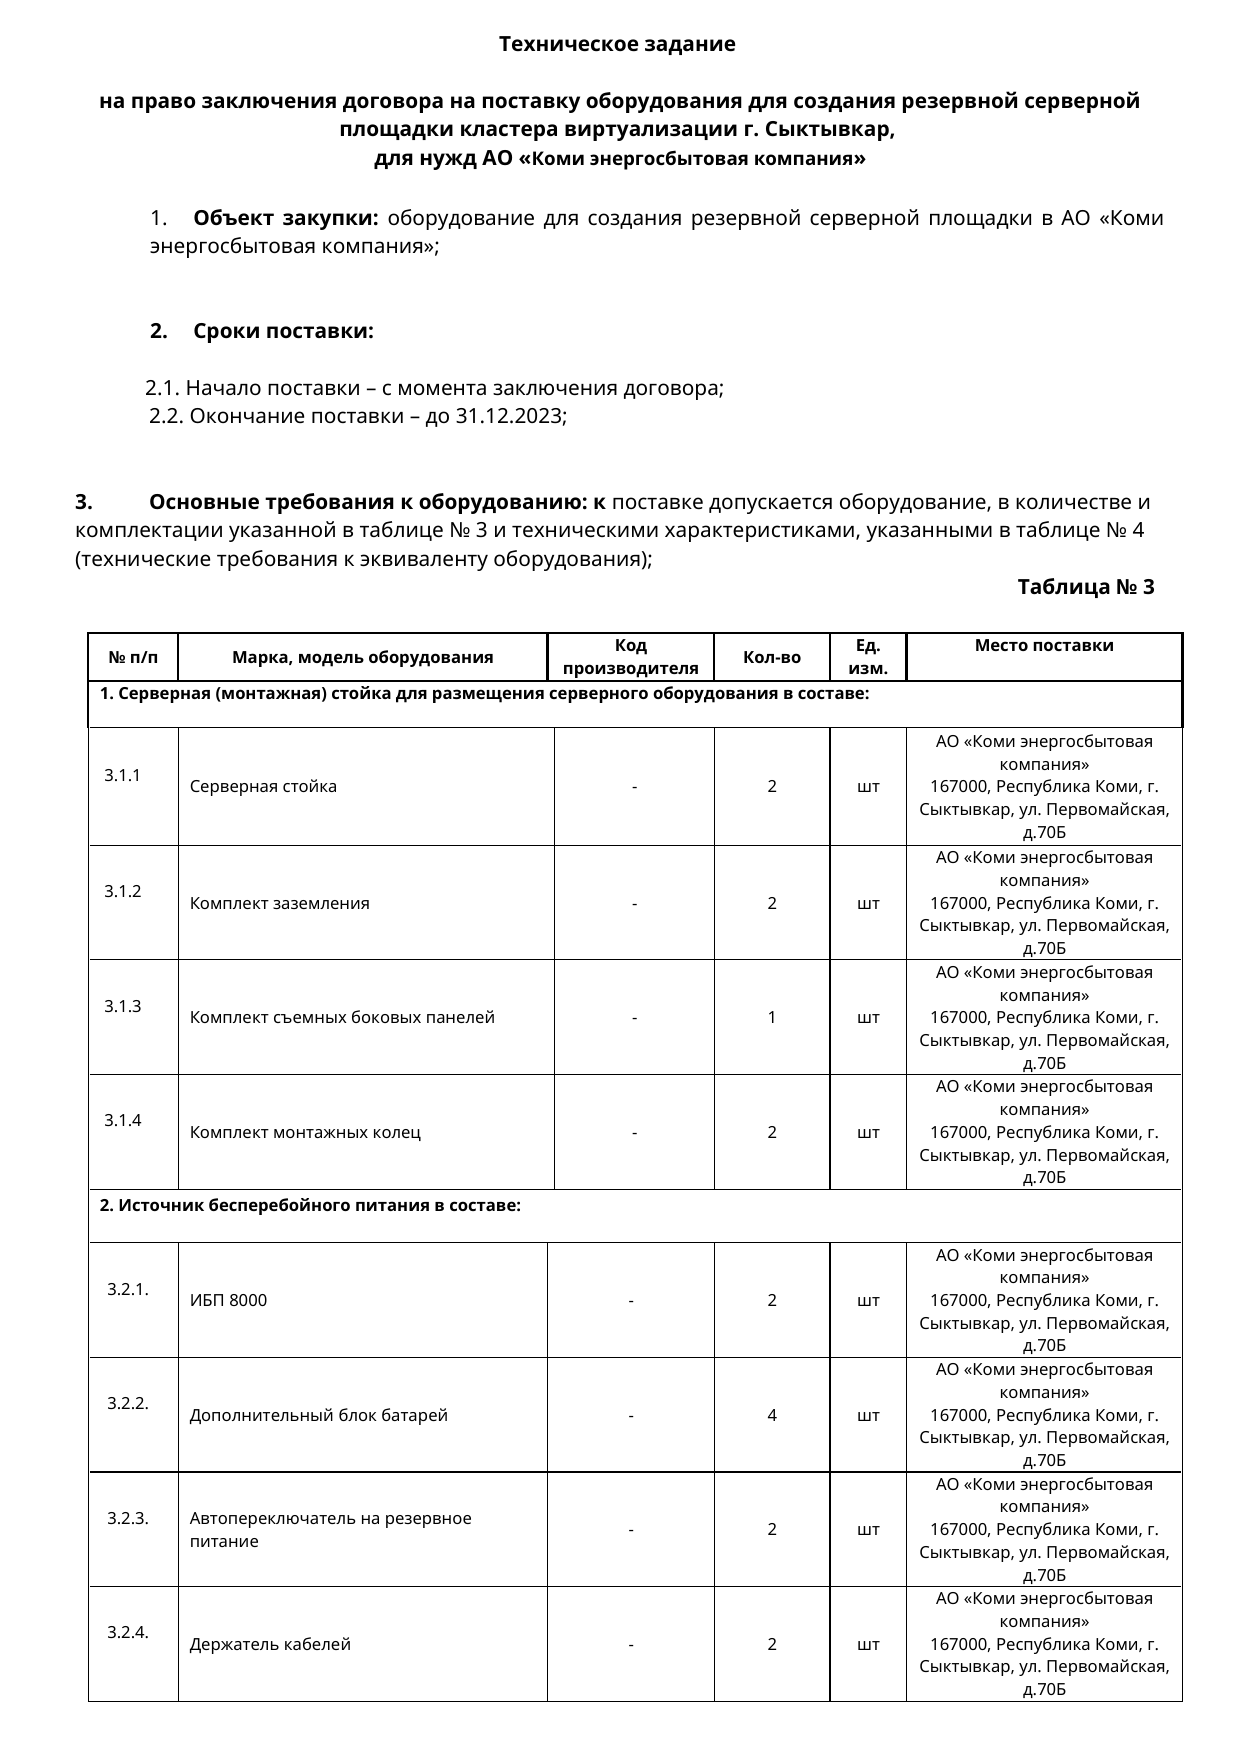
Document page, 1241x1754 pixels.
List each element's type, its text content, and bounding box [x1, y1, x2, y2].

table_cell - [555, 1075, 714, 1188]
table_cell - [555, 728, 714, 845]
table_cell [89, 1075, 178, 1188]
table_cell [89, 728, 178, 845]
table_cell шт [831, 1243, 906, 1357]
table_cell АО «Коми энергосбытовая компания» 167000, Республика Коми, г. Сыктывкар, ул. Первомайская, д.70Б [907, 1242, 1182, 1357]
table_cell 4 [715, 1358, 829, 1471]
table_header Ед. изм. [831, 634, 905, 679]
table_cell Комплект съемных боковых панелей [179, 960, 554, 1074]
table_header Кол-во [715, 634, 829, 679]
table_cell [907, 1586, 1182, 1701]
table_cell Комплект заземления [179, 846, 554, 959]
table_cell 2 [715, 846, 829, 959]
list Сроки поставки: [150, 316, 1165, 345]
table_cell - [555, 846, 714, 959]
table_cell АО «Коми энергосбытовая компания» 167000, Республика Коми, г. Сыктывкар, ул. Первомайская, д.70Б [907, 1357, 1182, 1471]
table_cell [89, 1587, 178, 1701]
table_cell - [548, 1473, 714, 1586]
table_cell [907, 1471, 1182, 1586]
table_cell АО «Коми энергосбытовая компания» 167000, Республика Коми, г. Сыктывкар, ул. Первомайская, д.70Б [907, 845, 1182, 959]
table_header Место поставки [908, 634, 1181, 679]
table_cell шт [831, 960, 906, 1074]
table_cell [89, 846, 178, 959]
table_cell 2 [715, 1243, 829, 1357]
table_cell Комплект монтажных колец [179, 1075, 554, 1188]
table_cell 2 [715, 728, 829, 845]
list на право заключения договора на поставку оборудования для создания резервной серверной площадки кластера виртуализации г. Сыктывкар, для нужд АО «Коми энергосбытовая компания» [75, 86, 1165, 171]
table_cell [89, 1358, 178, 1471]
table_cell 2 [715, 1587, 829, 1701]
table_cell 2 [715, 1473, 829, 1586]
table_header Марка, модель оборудования [179, 634, 546, 679]
table_cell АО «Коми энергосбытовая компания» 167000, Республика Коми, г. Сыктывкар, ул. Первомайская, д.70Б [907, 959, 1182, 1074]
table_cell - [548, 1587, 714, 1701]
table_cell - [555, 960, 714, 1074]
list Объект закупки: оборудование для создания резервной серверной площадки в АО «Коми энергосбытовая компания»; [150, 203, 1165, 259]
table_cell ИБП 8000 [179, 1243, 547, 1357]
table_cell шт [831, 846, 906, 959]
text Таблица № 3 [75, 572, 1165, 601]
table_cell шт [831, 1358, 906, 1471]
table_cell Автопереключатель на резервное питание [179, 1473, 547, 1586]
table_cell 2. Источник бесперебойного питания в составе: [89, 1189, 1182, 1242]
table_cell Дополнительный блок батарей [179, 1358, 547, 1471]
text 3. Основные требования к оборудованию: к поставке допускается оборудование, в количестве и комплектации указанной в таблице № 3 и техническими характеристиками, указанными в таблице № 4 (технические требования к эквиваленту оборудования); [75, 487, 1165, 572]
table_header Код производителя [549, 634, 713, 679]
table_cell Держатель кабелей [179, 1587, 547, 1701]
table_header № п/п [89, 634, 177, 679]
table_cell 2 [715, 1075, 829, 1188]
table_cell - [548, 1358, 714, 1471]
table_cell [89, 960, 178, 1074]
table_cell шт [831, 728, 906, 845]
table_cell 1. Серверная (монтажная) стойка для размещения серверного оборудования в составе: [89, 682, 1181, 727]
table_cell шт [831, 1473, 906, 1586]
table_cell Серверная стойка [179, 728, 554, 845]
text Техническое задание [75, 29, 1165, 86]
table_cell 1 [715, 960, 829, 1074]
table_cell шт [831, 1587, 906, 1701]
table_cell АО «Коми энергосбытовая компания» 167000, Республика Коми, г. Сыктывкар, ул. Первомайская, д.70Б [907, 728, 1182, 845]
table_cell [89, 1472, 178, 1586]
table_cell шт [831, 1075, 906, 1188]
table_cell - [548, 1243, 714, 1357]
table_cell АО «Коми энергосбытовая компания» 167000, Республика Коми, г. Сыктывкар, ул. Первомайская, д.70Б [907, 1074, 1182, 1188]
table_cell [89, 1243, 178, 1357]
list 2.1. Начало поставки – с момента заключения договора; [134, 373, 1165, 402]
list 2.2. Окончание поставки – до 31.12.2023; [134, 402, 1165, 430]
